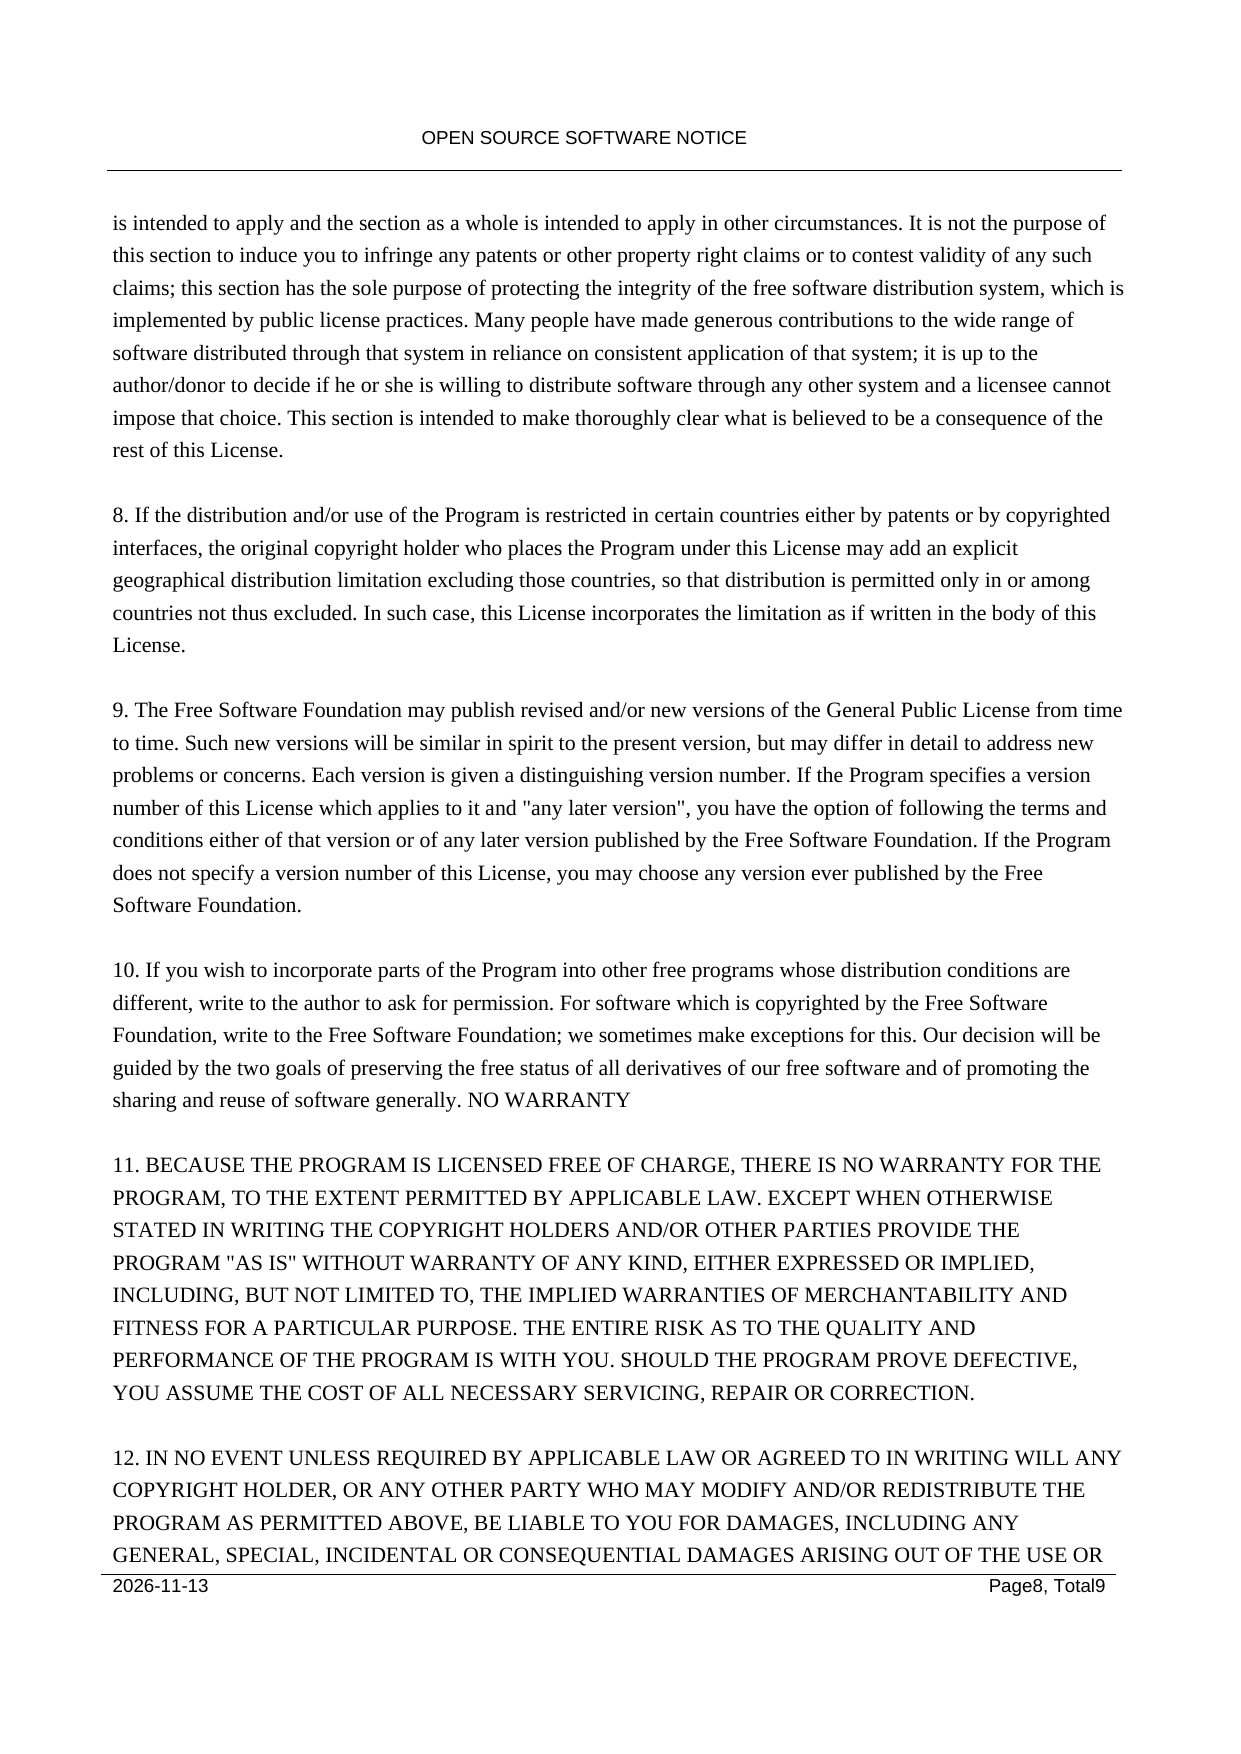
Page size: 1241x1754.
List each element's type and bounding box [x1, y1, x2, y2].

text [112, 206, 1128, 1571]
